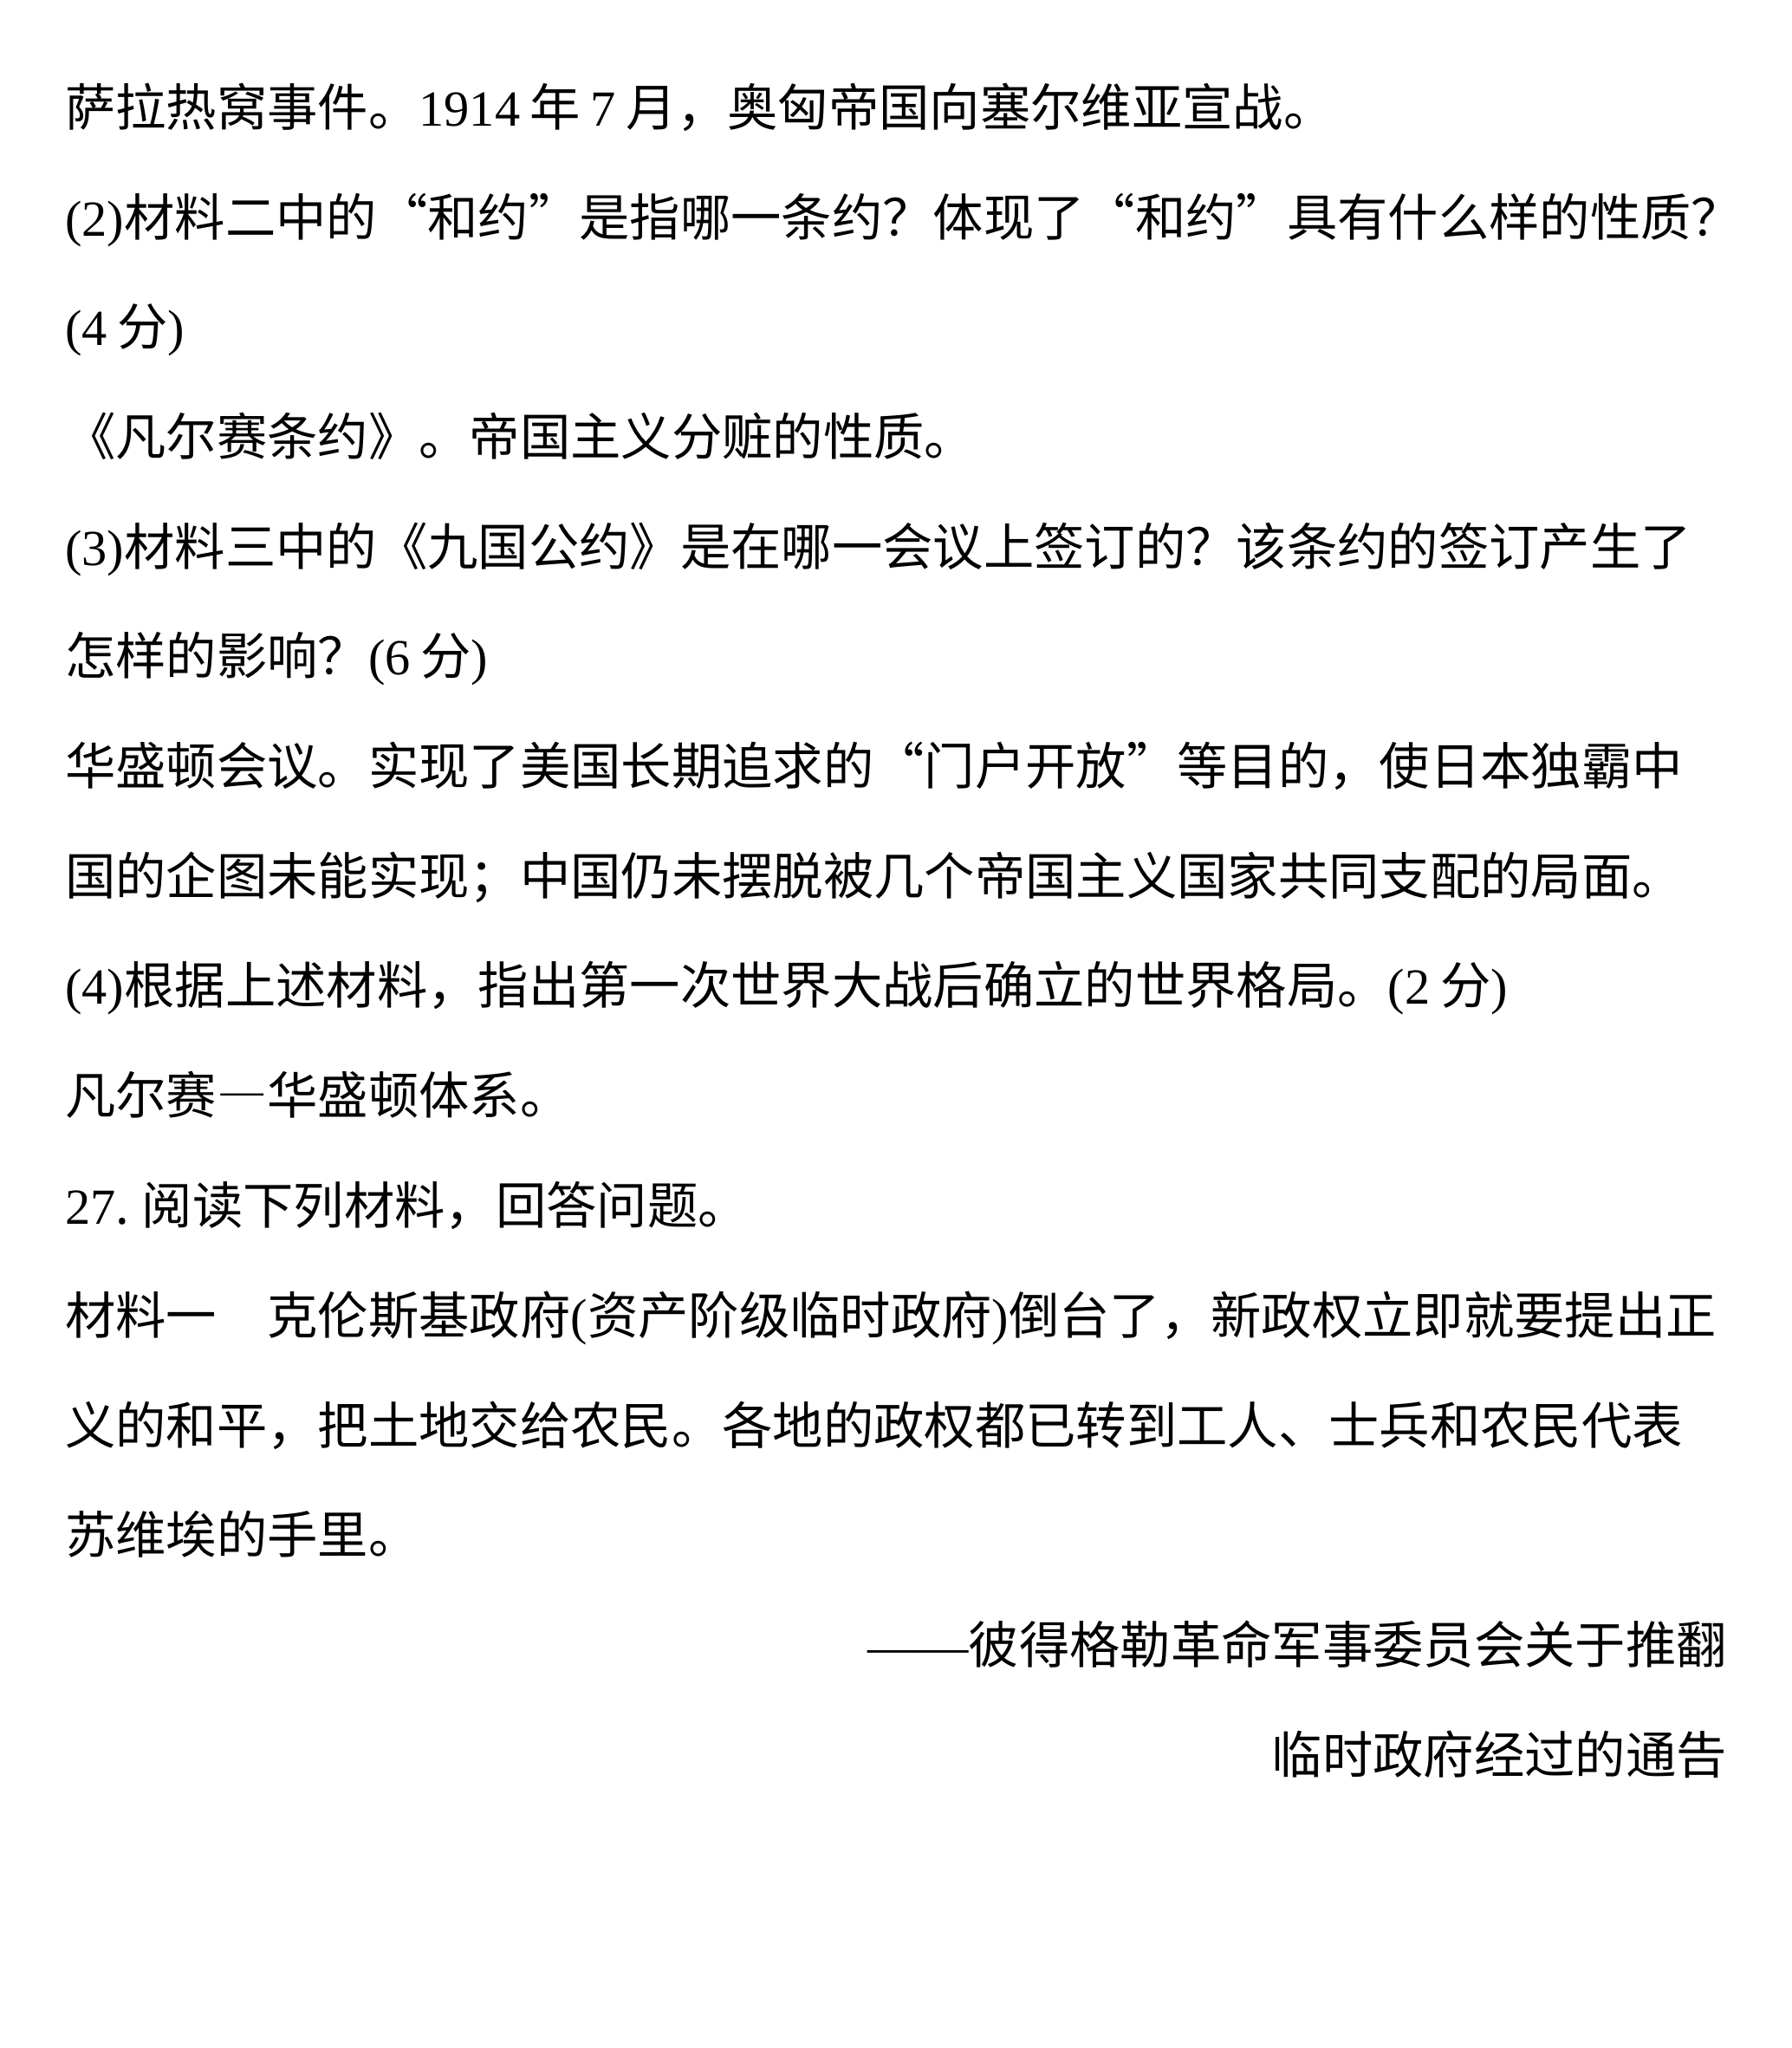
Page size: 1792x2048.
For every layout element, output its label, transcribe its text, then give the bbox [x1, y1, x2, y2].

text 凡尔赛—华盛顿体系。 [65, 1056, 1726, 1128]
text (2)材料二中的“和约”是指哪一条约？体现了“和约”具有什么样的性质？(4分) [65, 177, 1726, 361]
text (3)材料三中的《九国公约》是在哪一会议上签订的？该条约的签订产生了怎样的影响？(6分) [65, 506, 1726, 690]
text (4)根据上述材料，指出第一次世界大战后确立的世界格局。(2分) [65, 946, 1726, 1019]
text 材料一 克伦斯基政府(资产阶级临时政府)倒台了，新政权立即就要提出正义的和平，把土地交给农民。各地的政权都已转到工人、士兵和农民代表苏维埃的手里。 [65, 1276, 1726, 1568]
text 华盛顿会议。实现了美国长期追求的“门户开放”等目的，使日本独霸中国的企图未能实现；中国仍未摆脱被几个帝国主义国家共同支配的局面。 [65, 726, 1726, 909]
text 27. 阅读下列材料，回答问题。 [65, 1165, 1726, 1239]
text 《凡尔赛条约》。帝国主义分赃的性质。 [65, 397, 1726, 470]
text ——彼得格勒革命军事委员会关于推翻 [65, 1605, 1726, 1678]
text 临时政府经过的通告 [65, 1714, 1726, 1788]
text 萨拉热窝事件。1914年7月，奥匈帝国向塞尔维亚宣战。 [65, 68, 1726, 140]
